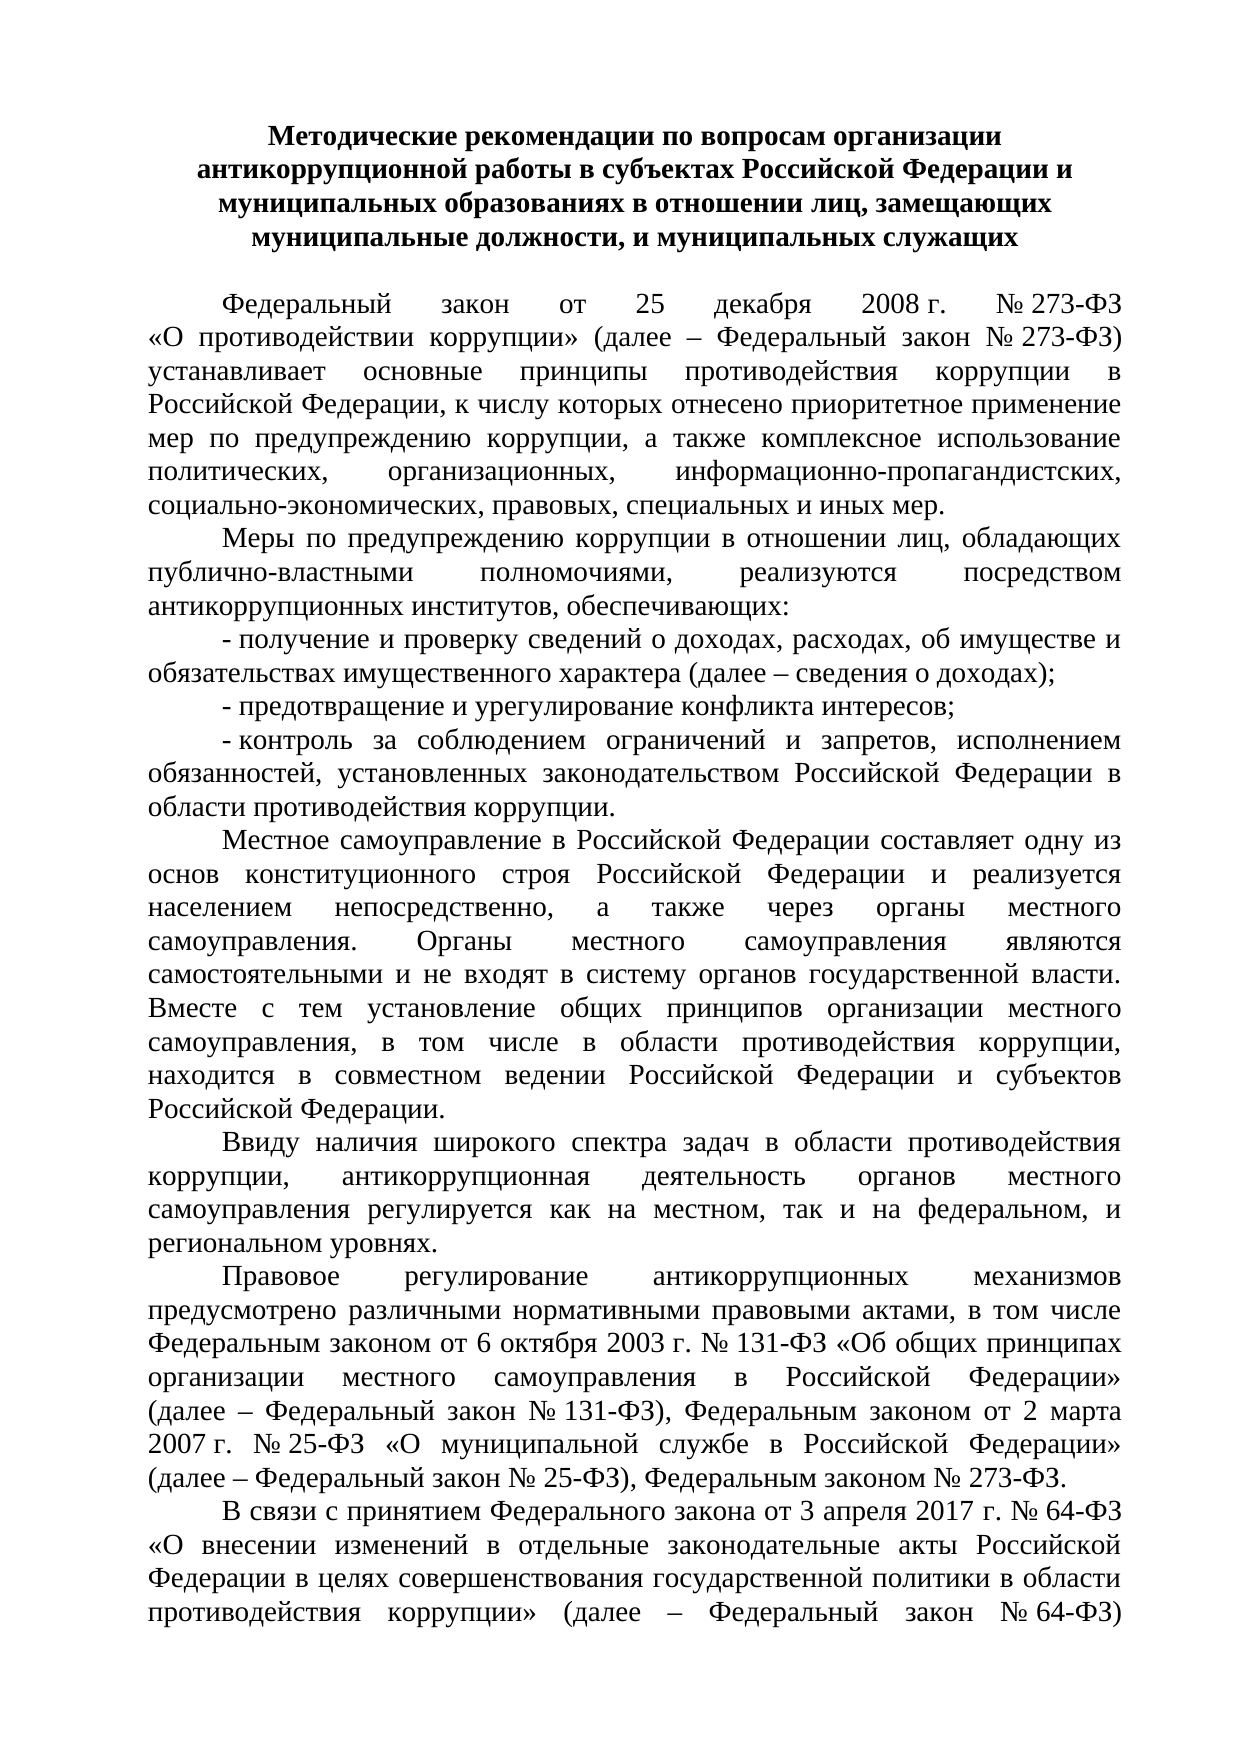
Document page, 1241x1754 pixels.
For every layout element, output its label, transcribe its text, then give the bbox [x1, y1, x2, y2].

text Ввиду наличия широкого спектра задач в области противодействия коррупции, антикоррупционная деятельность органов местного самоуправления регулируется как на местном, так и на федеральном, и региональном уровнях. [148, 1124, 1122, 1258]
text - получение и проверку сведений о доходах, расходах, об имуществе и обязательствах имущественного характера (далее – сведения о доходах); [148, 621, 1122, 688]
text Методические рекомендации по вопросам организации антикоррупционной работы в субъектах Российской Федерации и муниципальных образованиях в отношении лиц, замещающих муниципальные должности, и муниципальных служащих [148, 118, 1122, 252]
text - предотвращение и урегулирование конфликта интересов; [148, 688, 1122, 722]
text Федеральный закон от 25 декабря 2008 г. № 273-ФЗ «О противодействии коррупции» (далее – Федеральный закон № 273-ФЗ) устанавливает основные принципы противодействия коррупции в Российской Федерации, к числу которых отнесено приоритетное применение мер по предупреждению коррупции, а также комплексное использование политических, организационных, информационно-пропагандистских, социально-экономических, правовых, специальных и иных мер. [148, 286, 1122, 521]
text Правовое регулирование антикоррупционных механизмов предусмотрено различными нормативными правовыми актами, в том числе Федеральным законом от 6 октября 2003 г. № 131-ФЗ «Об общих принципах организации местного самоуправления в Российской Федерации» (далее – Федеральный закон № 131-ФЗ), Федеральным законом от 2 марта 2007 г. № 25-ФЗ «О муниципальной службе в Российской Федерации» (далее – Федеральный закон № 25-ФЗ), Федеральным законом № 273-ФЗ. [148, 1258, 1122, 1493]
text Меры по предупреждению коррупции в отношении лиц, обладающих публично-властными полномочиями, реализуются посредством антикоррупционных институтов, обеспечивающих: [148, 521, 1122, 621]
text Местное самоуправление в Российской Федерации составляет одну из основ конституционного строя Российской Федерации и реализуется населением непосредственно, а также через органы местного самоуправления. Органы местного самоуправления являются самостоятельными и не входят в систему органов государственной власти. Вместе с тем установление общих принципов организации местного самоуправления, в том числе в области противодействия коррупции, находится в совместном ведении Российской Федерации и субъектов Российской Федерации. [148, 822, 1122, 1124]
text - контроль за соблюдением ограничений и запретов, исполнением обязанностей, установленных законодательством Российской Федерации в области противодействия коррупции. [148, 722, 1122, 822]
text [148, 1493, 1122, 1627]
